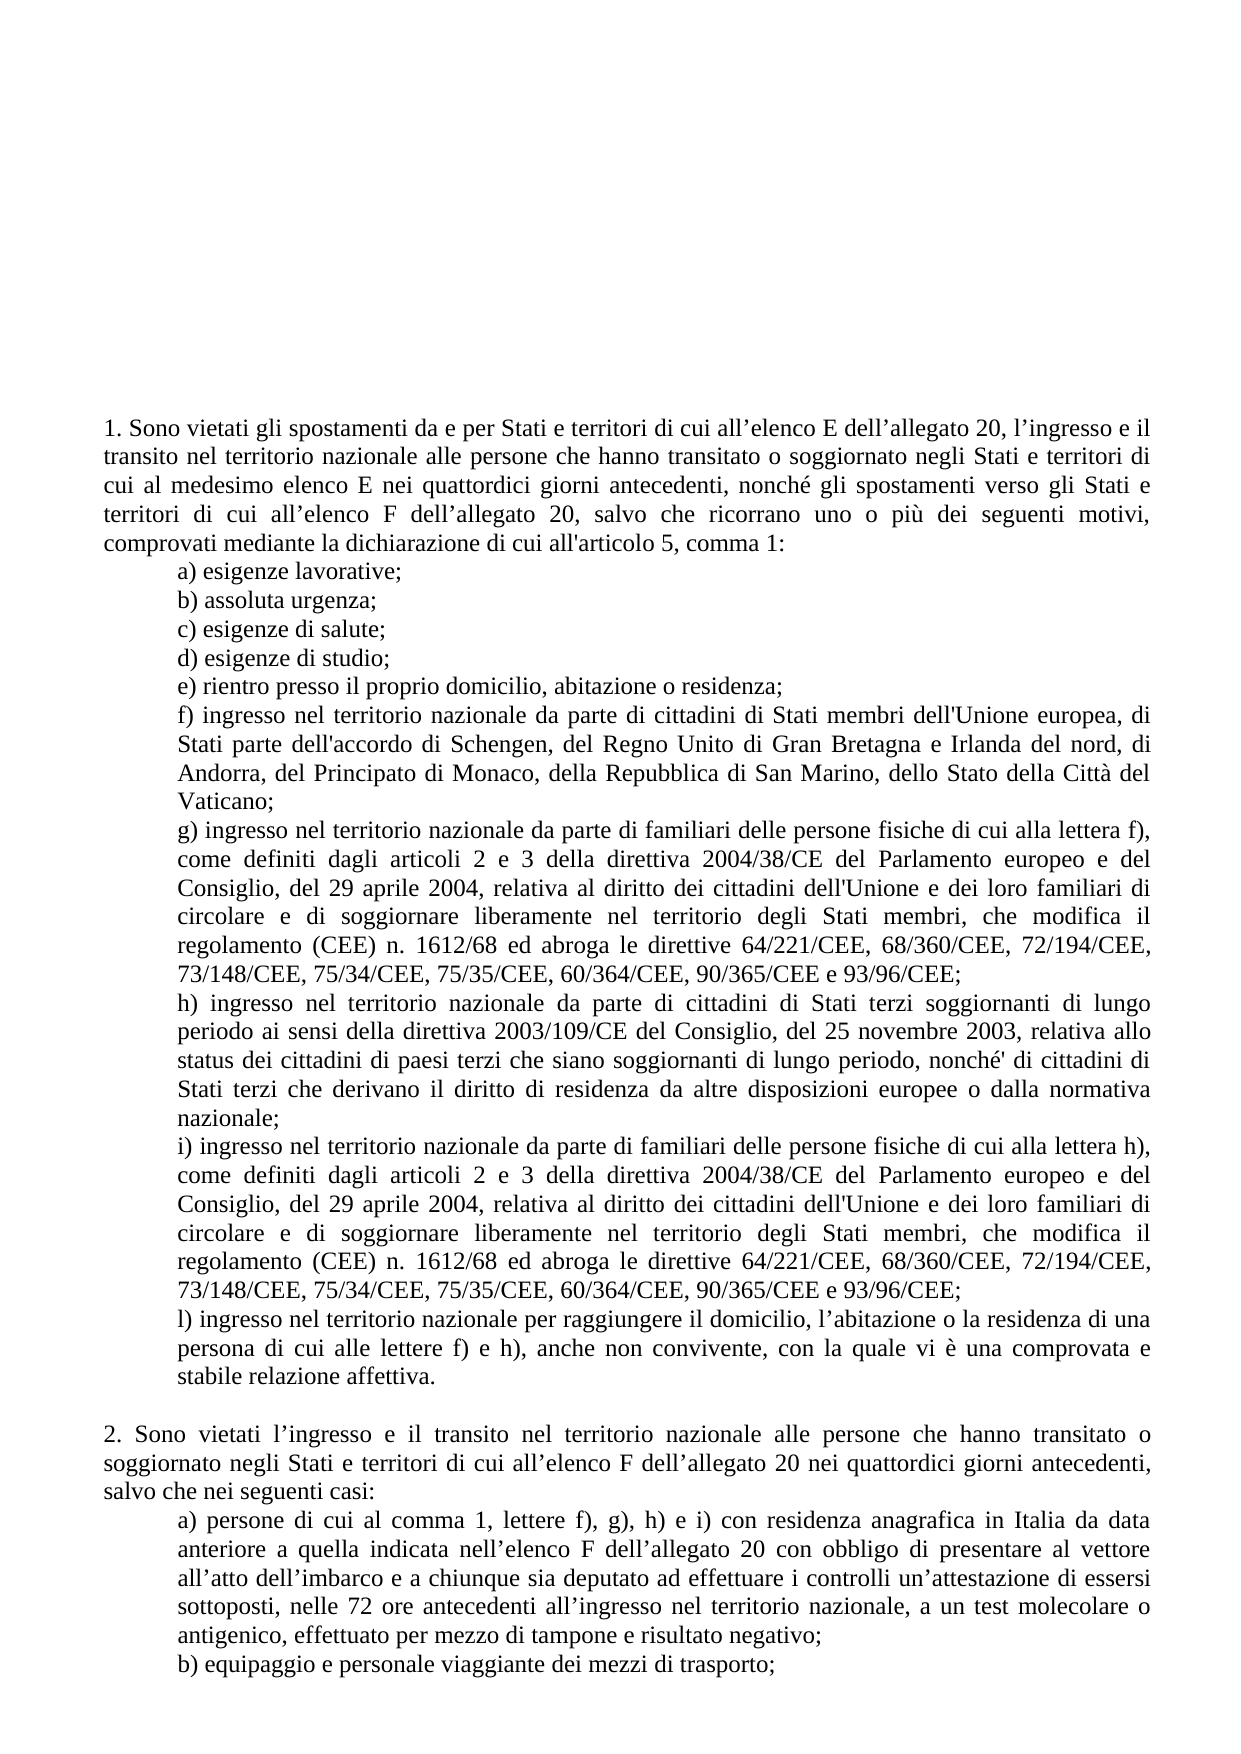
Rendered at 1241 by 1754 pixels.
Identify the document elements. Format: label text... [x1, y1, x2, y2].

text i) ingresso nel territorio nazionale da parte di familiari delle persone fisiche di cui alla lettera h), come definiti dagli articoli 2 e 3 della direttiva 2004/38/CE del Parlamento europeo e del Consiglio, del 29 aprile 2004, relativa al diritto dei cittadini dell'Unione e dei loro familiari di circolare e di soggiornare liberamente nel territorio degli Stati membri, che modifica il regolamento (CEE) n. 1612/68 ed abroga le direttive 64/221/CEE, 68/360/CEE, 72/194/CEE, 73/148/CEE, 75/34/CEE, 75/35/CEE, 60/364/CEE, 90/365/CEE e 93/96/CEE; [177, 1131, 1152, 1304]
text 2. Sono vietati l’ingresso e il transito nel territorio nazionale alle persone che hanno transitato o soggiornato negli Stati e territori di cui all’elenco F dell’allegato 20 nei quattordici giorni antecedenti, salvo che nei seguenti casi: [103, 1419, 1152, 1505]
text b) equipaggio e personale viaggiante dei mezzi di trasporto; [177, 1649, 1152, 1678]
text b) assoluta urgenza; [177, 585, 1152, 614]
text a) persone di cui al comma 1, lettere f), g), h) e i) con residenza anagrafica in Italia da data anteriore a quella indicata nell’elenco F dell’allegato 20 con obbligo di presentare al vettore all’atto dell’imbarco e a chiunque sia deputato ad effettuare i controlli un’attestazione di essersi sottoposti, nelle 72 ore antecedenti all’ingresso nel territorio nazionale, a un test molecolare o antigenico, effettuato per mezzo di tampone e risultato negativo; [177, 1505, 1152, 1649]
text d) esigenze di studio; [177, 643, 1152, 671]
text f) ingresso nel territorio nazionale da parte di cittadini di Stati membri dell'Unione europea, di Stati parte dell'accordo di Schengen, del Regno Unito di Gran Bretagna e Irlanda del nord, di Andorra, del Principato di Monaco, della Repubblica di San Marino, dello Stato della Città del Vaticano; [177, 700, 1152, 815]
text g) ingresso nel territorio nazionale da parte di familiari delle persone fisiche di cui alla lettera f), come definiti dagli articoli 2 e 3 della direttiva 2004/38/CE del Parlamento europeo e del Consiglio, del 29 aprile 2004, relativa al diritto dei cittadini dell'Unione e dei loro familiari di circolare e di soggiornare liberamente nel territorio degli Stati membri, che modifica il regolamento (CEE) n. 1612/68 ed abroga le direttive 64/221/CEE, 68/360/CEE, 72/194/CEE, 73/148/CEE, 75/34/CEE, 75/35/CEE, 60/364/CEE, 90/365/CEE e 93/96/CEE; [177, 815, 1152, 988]
text e) rientro presso il proprio domicilio, abitazione o residenza; [177, 671, 1152, 700]
text h) ingresso nel territorio nazionale da parte di cittadini di Stati terzi soggiornanti di lungo periodo ai sensi della direttiva 2003/109/CE del Consiglio, del 25 novembre 2003, relativa allo status dei cittadini di paesi terzi che siano soggiornanti di lungo periodo, nonché' di cittadini di Stati terzi che derivano il diritto di residenza da altre disposizioni europee o dalla normativa nazionale; [177, 988, 1152, 1131]
text l) ingresso nel territorio nazionale per raggiungere il domicilio, l’abitazione o la residenza di una persona di cui alle lettere f) e h), anche non convivente, con la quale vi è una comprovata e stabile relazione affettiva. [177, 1304, 1152, 1390]
text a) esigenze lavorative; [177, 556, 1152, 585]
text 1. Sono vietati gli spostamenti da e per Stati e territori di cui all’elenco E dell’allegato 20, l’ingresso e il transito nel territorio nazionale alle persone che hanno transitato o soggiornato negli Stati e territori di cui al medesimo elenco E nei quattordici giorni antecedenti, nonché gli spostamenti verso gli Stati e territori di cui all’elenco F dell’allegato 20, salvo che ricorrano uno o più dei seguenti motivi, comprovati mediante la dichiarazione di cui all'articolo 5, comma 1: [103, 413, 1152, 556]
text c) esigenze di salute; [177, 614, 1152, 643]
